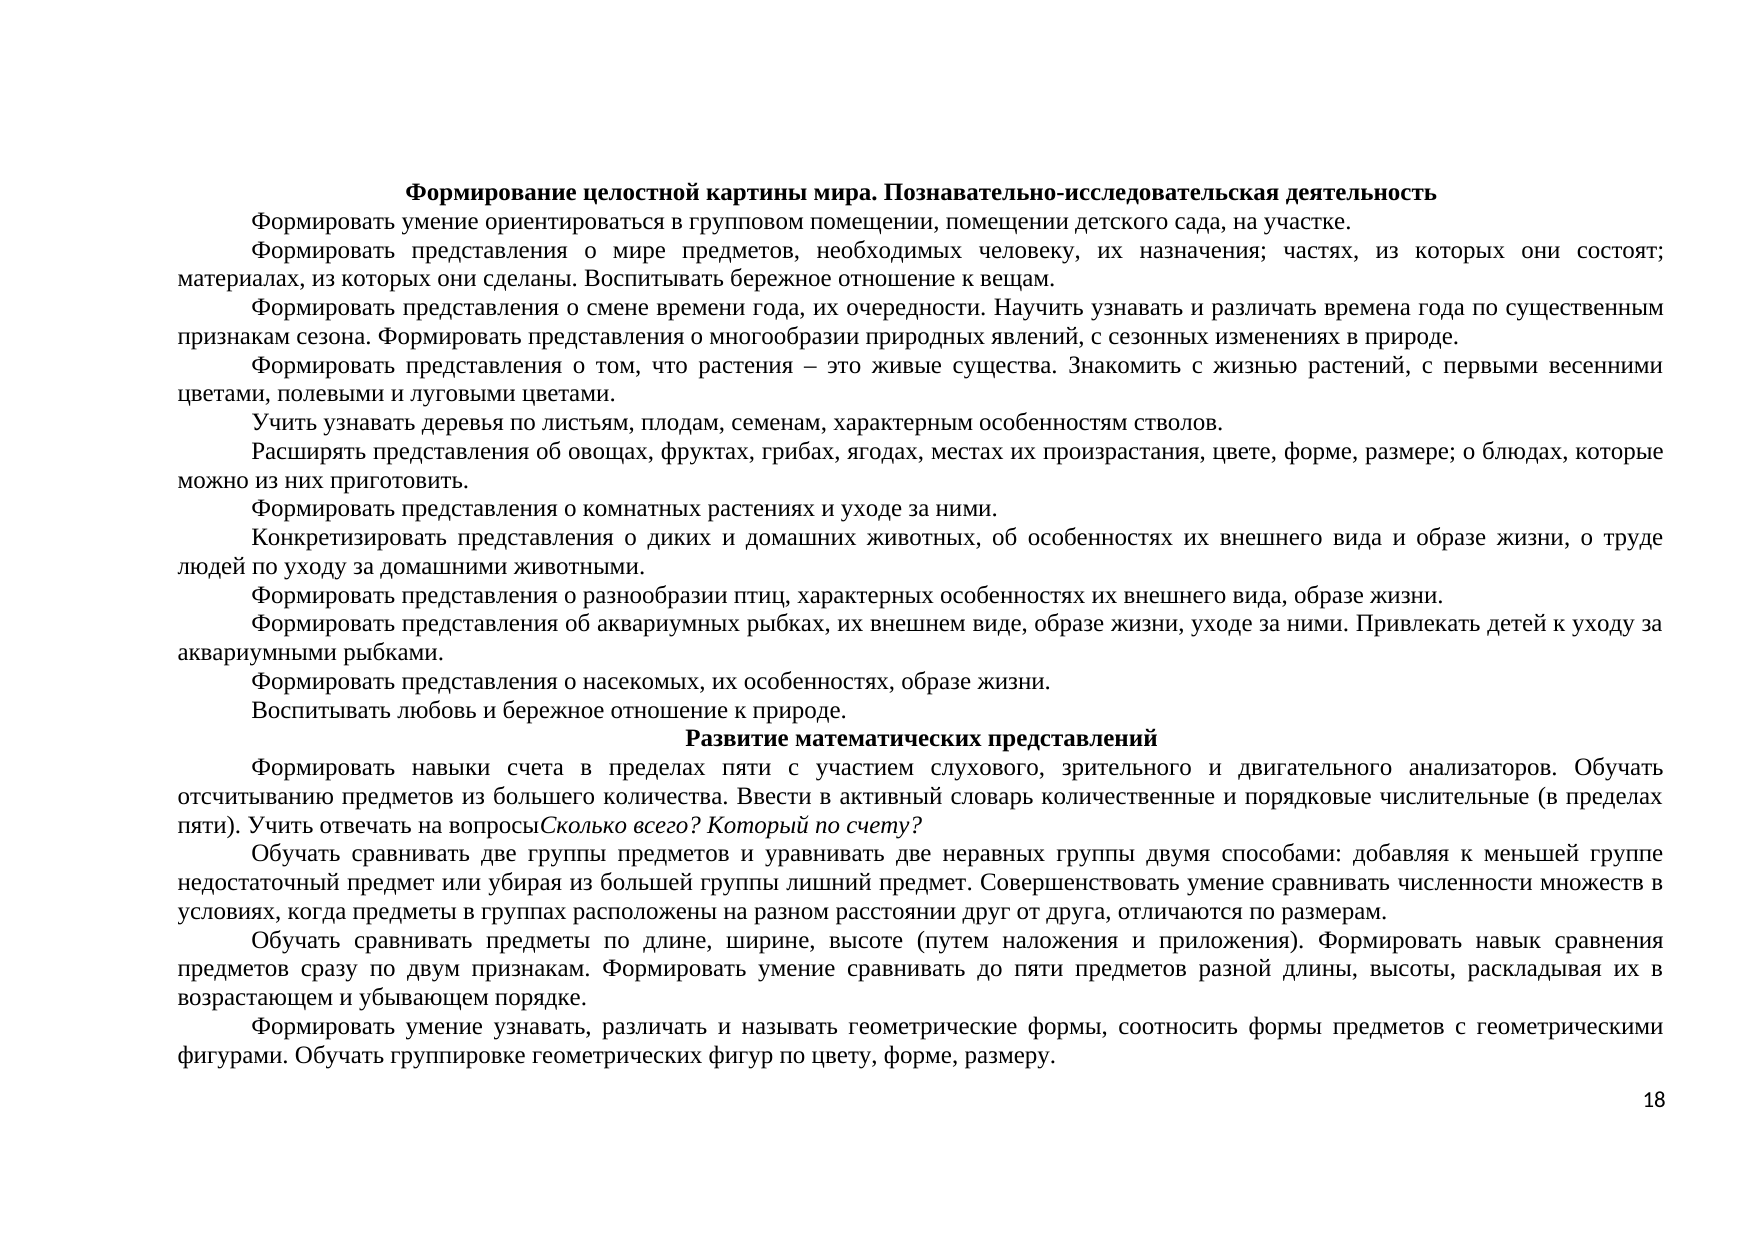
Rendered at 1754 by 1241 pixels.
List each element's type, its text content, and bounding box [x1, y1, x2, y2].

text Формировать представления о мире предметов, необходимых человеку, их назначения; частях, из которых они состоят; материалах, из которых они сделаны. Воспитывать бережное отношение к вещам. [177, 235, 1665, 292]
text Формировать навыки счета в пределах пяти с участием слухового, зрительного и двигательного анализаторов. Обучать отсчитыванию предметов из большего количества. Ввести в активный словарь количественные и порядковые числительные (в пределах пяти). Учить отвечать на вопросыСколько всего? Который по счету? [177, 752, 1665, 838]
text Формировать представления о том, что растения – это живые существа. Знакомить с жизнью растений, с первыми весенними цветами, полевыми и луговыми цветами. [177, 350, 1665, 407]
text Формировать представления о насекомых, их особенностях, образе жизни. [177, 666, 1665, 695]
text Развитие математических представлений [177, 723, 1665, 752]
text Обучать сравнивать две группы предметов и уравнивать две неравных группы двумя способами: добавляя к меньшей группе недостаточный предмет или убирая из большей группы лишний предмет. Совершенствовать умение сравнивать численности множеств в условиях, когда предметы в группах расположены на разном расстоянии друг от друга, отличаются по размерам. [177, 838, 1665, 925]
text Формировать представления о смене времени года, их очередности. Научить узнавать и различать времена года по существенным признакам сезона. Формировать представления о многообразии природных явлений, с сезонных изменениях в природе. [177, 292, 1665, 350]
text Формировать умение узнавать, различать и называть геометрические формы, соотносить формы предметов с геометрическими фигурами. Обучать группировке геометрических фигур по цвету, форме, размеру. [177, 1011, 1665, 1068]
text Формирование целостной картины мира. Познавательно-исследовательская деятельность [177, 177, 1665, 206]
text Формировать представления об аквариумных рыбках, их внешнем виде, образе жизни, уходе за ними. Привлекать детей к уходу за аквариумными рыбками. [177, 608, 1665, 666]
text Обучать сравнивать предметы по длине, ширине, высоте (путем наложения и приложения). Формировать навык сравнения предметов сразу по двум признакам. Формировать умение сравнивать до пяти предметов разной длины, высоты, раскладывая их в возрастающем и убывающем порядке. [177, 925, 1665, 1011]
text Учить узнавать деревья по листьям, плодам, семенам, характерным особенностям стволов. [177, 407, 1665, 436]
text Воспитывать любовь и бережное отношение к природе. [177, 695, 1665, 723]
text Формировать представления о разнообразии птиц, характерных особенностях их внешнего вида, образе жизни. [177, 580, 1665, 608]
text Формировать умение ориентироваться в групповом помещении, помещении детского сада, на участке. [177, 206, 1665, 235]
text Конкретизировать представления о диких и домашних животных, об особенностях их внешнего вида и образе жизни, о труде людей по уходу за домашними животными. [177, 522, 1665, 580]
text Формировать представления о комнатных растениях и уходе за ними. [177, 493, 1665, 522]
text Расширять представления об овощах, фруктах, грибах, ягодах, местах их произрастания, цвете, форме, размере; о блюдах, которые можно из них приготовить. [177, 436, 1665, 493]
